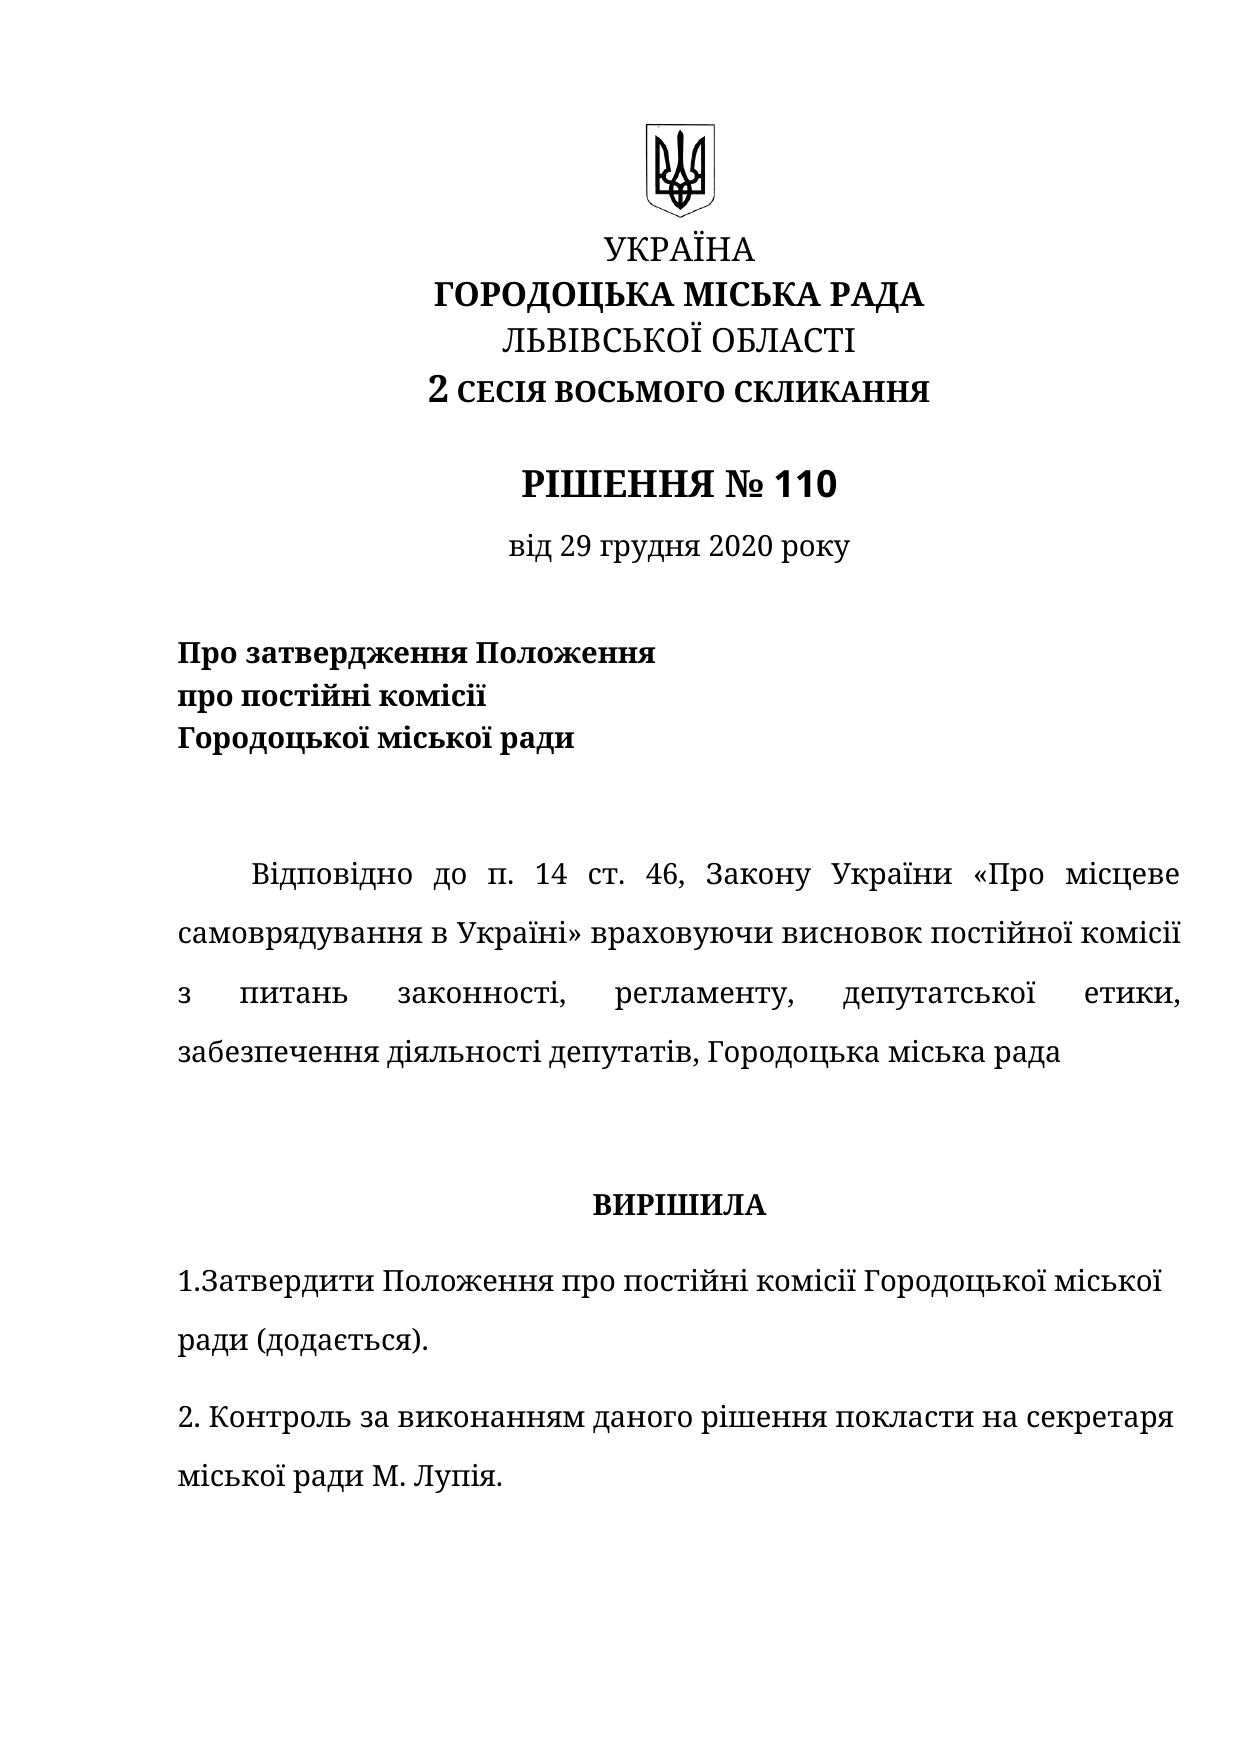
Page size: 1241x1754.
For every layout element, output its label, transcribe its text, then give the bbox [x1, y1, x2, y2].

text ВИРІШИЛА [177, 1184, 1182, 1224]
text Про затвердження Положення про постійні комісії Городоцької міської ради [177, 632, 671, 757]
text 1.Затвердити Положення про постійні комісії Городоцької міської ради (додається). [177, 1260, 1182, 1359]
picture [633, 118, 726, 222]
text УКРАЇНА [177, 226, 1181, 271]
text РІШЕННЯ № 110 [177, 458, 1181, 509]
text від 29 грудня 2020 року [177, 525, 1181, 565]
text ЛЬВІВСЬКОЇ ОБЛАСТІ [177, 316, 1181, 362]
text Відповідно до п. 14 ст. 46, Закону України «Про місцеве самоврядування в Україні» враховуючи висновок постійної комісії з питань законності, регламенту, депутатської етики, забезпечення діяльності депутатів, Городоцька міська рада [177, 853, 1182, 1071]
text 2 СЕСІЯ ВОСЬМОГО СКЛИКАННЯ [177, 362, 1181, 413]
text 2. Контроль за виконанням даного рішення покласти на секретаря міської ради М. Лупія. [177, 1396, 1182, 1495]
text ГОРОДОЦЬКА МІСЬКА РАДА [177, 271, 1181, 316]
